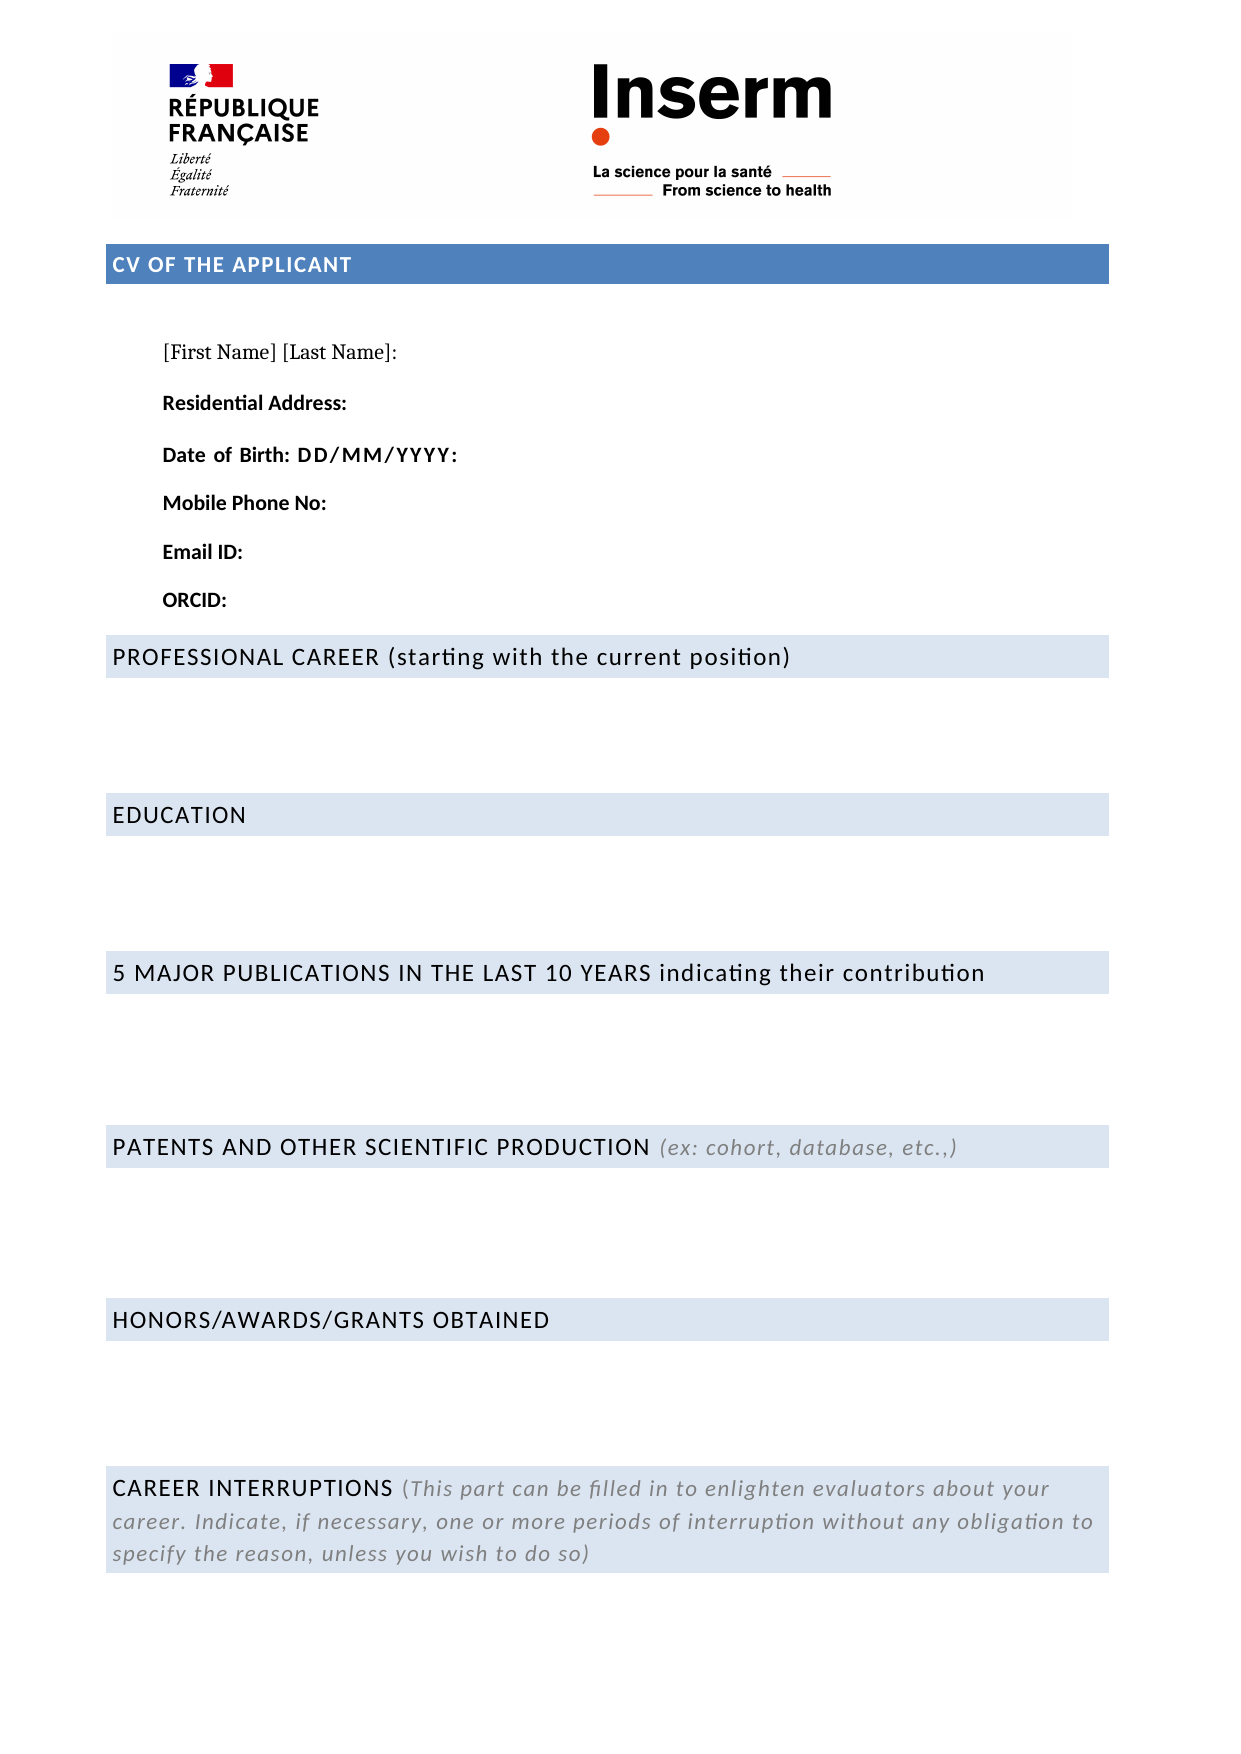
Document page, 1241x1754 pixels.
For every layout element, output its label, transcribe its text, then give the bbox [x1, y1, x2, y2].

text [First Name] [Last Name]: [162, 340, 736, 365]
subtitle CV Of the Applicant [113, 250, 1103, 278]
subtitle HONORS/AWARDS/GRANTS OBTAINED [113, 1305, 1103, 1335]
text Email ID: [162, 538, 736, 565]
subtitle PATENTS AND OTHER SCIENTIFIC PRODUCTION (ex: cohort, database, etc.,) [113, 1131, 1103, 1161]
subtitle CAREER INTERRUPTIONS (This part can be filled in to enlighten evaluators about your career. Indicate, if necessary, one or more periods of interruption without any obligation to specify the reason, unless you wish to do so) [113, 1472, 1103, 1567]
text Mobile Phone No: [162, 489, 736, 516]
subtitle PROFESSIONAL CAREER (starting with the current position) [113, 641, 1103, 672]
subtitle EDUCATION [113, 799, 1103, 830]
subtitle 5 MAJOR PUBLICATIONS IN THE LAST 10 YEARS indicating their contribution [113, 957, 1103, 988]
text ORCID: [162, 587, 736, 613]
text Residential Address: [162, 389, 736, 416]
text Date of Birth: DD/MM/YYYY: [162, 441, 736, 468]
